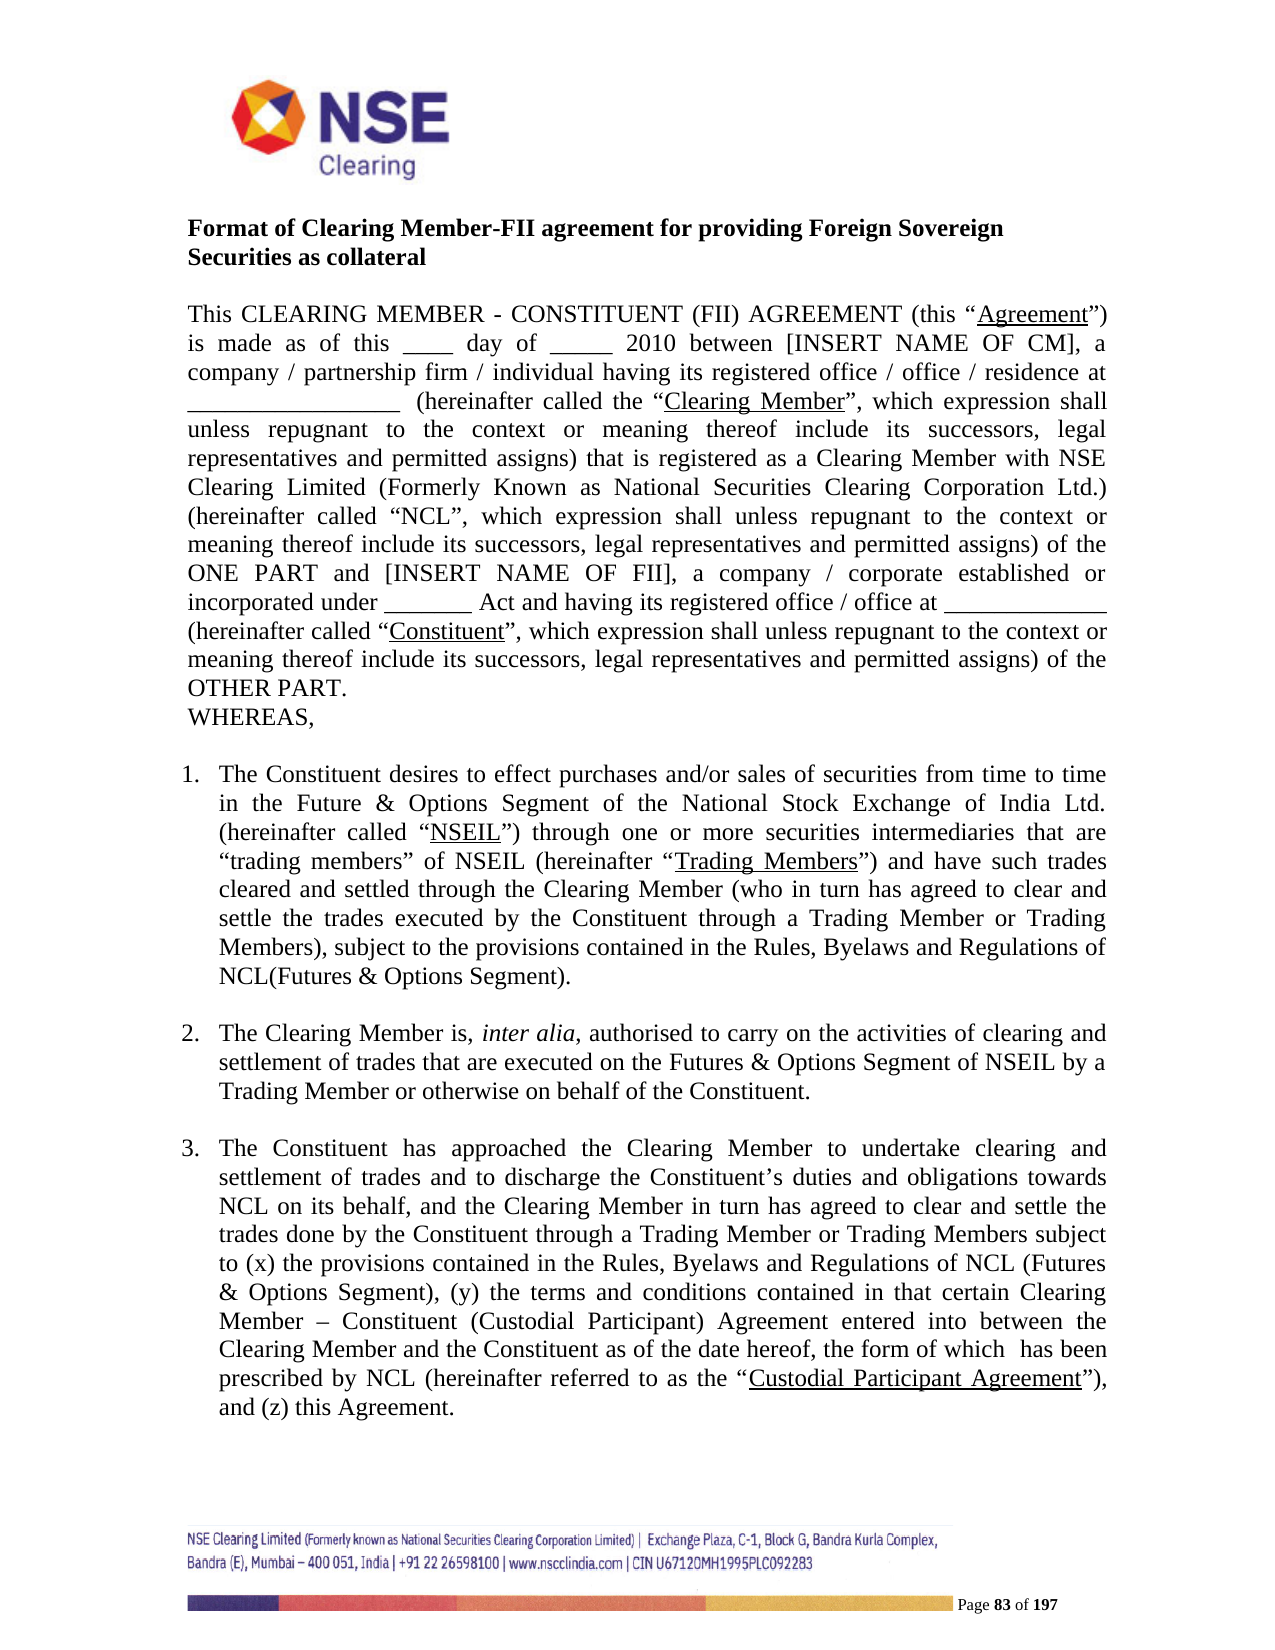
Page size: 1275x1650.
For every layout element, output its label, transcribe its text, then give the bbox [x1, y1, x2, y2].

list The Constituent desires to effect purchases and/or sales of securities from time to time in the Future & Options Segment of the National Stock Exchange of India Ltd. (hereinafter called “NSEIL”) through one or more securities intermediaries that are “trading members” of NSEIL (hereinafter “Trading Members”) and have such trades cleared and settled through the Clearing Member (who in turn has agreed to clear and settle the trades executed by the Constituent through a Trading Member or Trading Members), subject to the provisions contained in the Rules, Byelaws and Regulations of NCL(Futures & Options Segment). [181, 759, 1107, 989]
list Format of Clearing Member-FII agreement for providing Foreign Sovereign Securities as collateral [187, 213, 1107, 271]
list The Constituent has approached the Clearing Member to undertake clearing and settlement of trades and to discharge the Constituent’s duties and obligations towards NCL on its behalf, and the Clearing Member in turn has agreed to clear and settle the trades done by the Constituent through a Trading Member or Trading Members subject to (x) the provisions contained in the Rules, Byelaws and Regulations of NCL (Futures & Options Segment), (y) the terms and conditions contained in that certain Clearing Member – Constituent (Custodial Participant) Agreement entered into between the Clearing Member and the Constituent as of the date hereof, the form of which has been prescribed by NCL (hereinafter referred to as the “Custodial Participant Agreement”), and (z) this Agreement. [181, 1133, 1107, 1421]
picture [187, 75, 493, 185]
text WHEREAS, [187, 702, 1107, 731]
text This CLEARING MEMBER - CONSTITUENT (FII) AGREEMENT (this “Agreement”) is made as of this ____ day of _____ 2010 between [INSERT NAME OF CM], a company / partnership firm / individual having its registered office / office / residence at _________________ (hereinafter called the “Clearing Member”, which expression shall unless repugnant to the context or meaning thereof include its successors, legal representatives and permitted assigns) that is registered as a Clearing Member with NSE Clearing Limited (Formerly Known as National Securities Clearing Corporation Ltd.) (hereinafter called “NCL”, which expression shall unless repugnant to the context or meaning thereof include its successors, legal representatives and permitted assigns) of the ONE PART and [INSERT NAME OF FII], a company / corporate established or incorporated under _______ Act and having its registered office / office at _____________ (hereinafter called “Constituent”, which expression shall unless repugnant to the context or meaning thereof include its successors, legal representatives and permitted assigns) of the OTHER PART. [187, 299, 1107, 702]
picture [187, 1525, 954, 1611]
list The Clearing Member is, inter alia, authorised to carry on the activities of clearing and settlement of trades that are executed on the Futures & Options Segment of NSEIL by a Trading Member or otherwise on behalf of the Constituent. [181, 1018, 1107, 1104]
